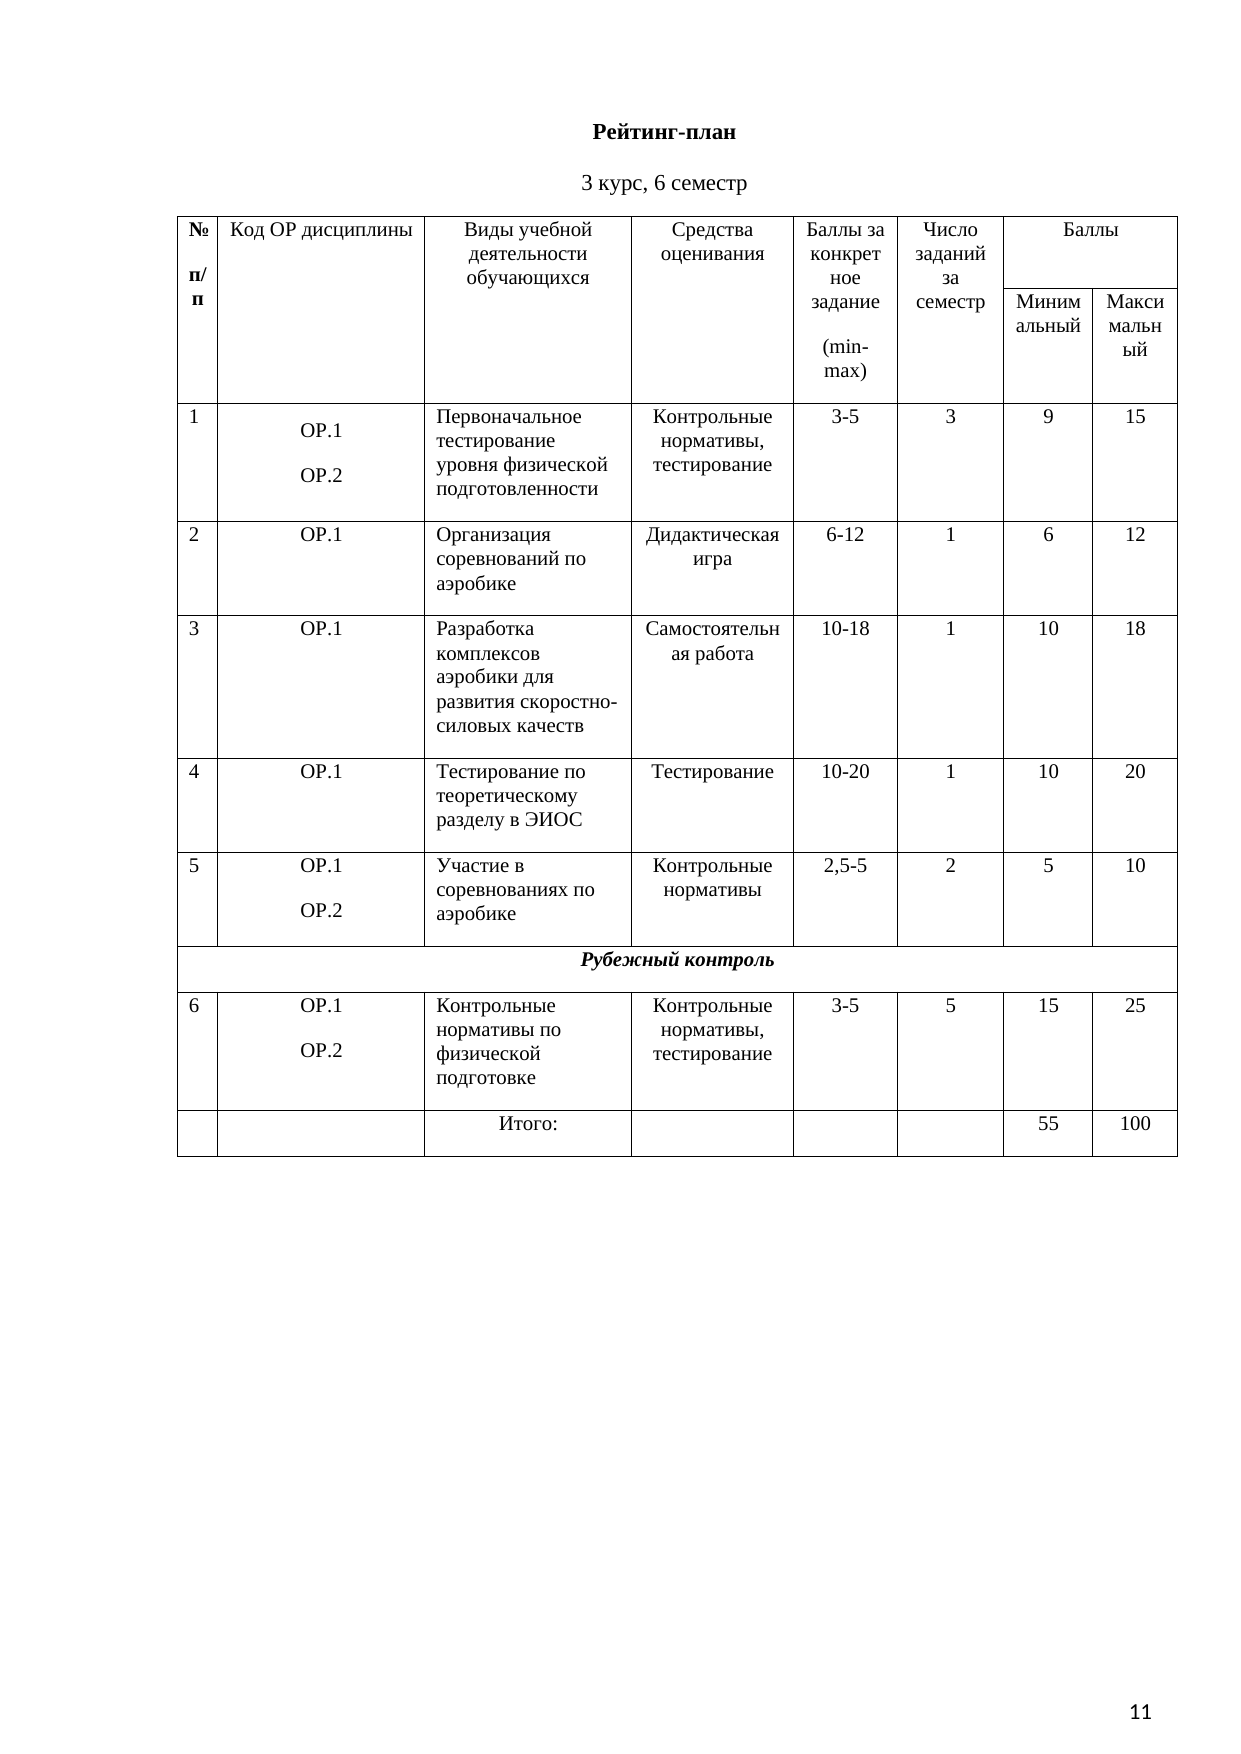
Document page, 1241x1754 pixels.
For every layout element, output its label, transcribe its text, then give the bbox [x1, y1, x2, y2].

text Рейтинг-план [177, 118, 1152, 144]
table_cell 10 [1093, 853, 1177, 946]
table_cell Тестирование [632, 759, 793, 852]
table_cell 2 [898, 853, 1003, 946]
text 3 курс, 6 семестр [177, 169, 1152, 196]
table_cell 5 [178, 853, 217, 946]
table_cell ОР.1 [218, 759, 424, 852]
table_cell Контрольные нормативы, тестирование [632, 404, 793, 521]
table_cell Контрольные нормативы по физической подготовке [425, 993, 631, 1110]
table_cell Участие в соревнованиях по аэробике [425, 853, 631, 946]
table_header Средства оценивания [632, 217, 793, 403]
table_cell Максимальный [1093, 289, 1177, 403]
table_cell 1 [178, 404, 217, 521]
table_cell [794, 1111, 897, 1156]
table_cell 6-12 [794, 522, 897, 615]
table_cell ОР.1 [218, 522, 424, 615]
table_header Баллы [1004, 217, 1177, 288]
table_cell 3 [898, 404, 1003, 521]
table_cell 1 [898, 522, 1003, 615]
table_cell Тестирование по теоретическому разделу в ЭИОС [425, 759, 631, 852]
table_cell 10-20 [794, 759, 897, 852]
table_cell 9 [1004, 404, 1092, 521]
table_cell Контрольные нормативы [632, 853, 793, 946]
table_header Число заданий за семестр [898, 217, 1003, 403]
table_cell 12 [1093, 522, 1177, 615]
table_cell 2 [178, 522, 217, 615]
table_cell 1 [898, 616, 1003, 757]
table_cell 10 [1004, 616, 1092, 757]
table_cell [178, 1111, 217, 1156]
table_cell Самостоятельная работа [632, 616, 793, 757]
table_header Виды учебной деятельности обучающихся [425, 217, 631, 403]
table_cell 6 [1004, 522, 1092, 615]
table_cell 15 [1004, 993, 1092, 1110]
table_cell 10-18 [794, 616, 897, 757]
table_cell ОР.1 ОР.2 [218, 853, 424, 946]
table_cell Первоначальное тестирование уровня физической подготовленности [425, 404, 631, 521]
table_cell 20 [1093, 759, 1177, 852]
table_cell 3-5 [794, 404, 897, 521]
table_cell Дидактическая игра [632, 522, 793, 615]
table_cell Разработка комплексов аэробики для развития скоростно-силовых качеств [425, 616, 631, 757]
table_cell Организация соревнований по аэробике [425, 522, 631, 615]
table_cell ОР.1 ОР.2 [218, 993, 424, 1110]
table_cell 3 [178, 616, 217, 757]
table_cell ОР.1 [218, 616, 424, 757]
table_cell 2,5-5 [794, 853, 897, 946]
table_cell 25 [1093, 993, 1177, 1110]
table_header Код ОР дисциплины [218, 217, 424, 403]
table_cell [218, 1111, 424, 1156]
table_cell 5 [898, 993, 1003, 1110]
table_cell 4 [178, 759, 217, 852]
table_header № п/п [178, 217, 217, 403]
table_cell Итого: [425, 1111, 631, 1156]
table_cell Минимальный [1004, 289, 1092, 403]
table_cell 3-5 [794, 993, 897, 1110]
table_cell ОР.1 ОР.2 [218, 404, 424, 521]
table_header Баллы за конкретное задание (min-max) [794, 217, 897, 403]
table_cell Контрольные нормативы, тестирование [632, 993, 793, 1110]
table_cell 18 [1093, 616, 1177, 757]
table_cell 10 [1004, 759, 1092, 852]
table_cell 5 [1004, 853, 1092, 946]
table_cell 55 [1004, 1111, 1092, 1156]
table_cell Рубежный контроль [178, 947, 1177, 992]
table_cell [898, 1111, 1003, 1156]
table_cell 1 [898, 759, 1003, 852]
table_cell [632, 1111, 793, 1156]
table_cell 100 [1093, 1111, 1177, 1156]
table_cell 15 [1093, 404, 1177, 521]
table_cell 6 [178, 993, 217, 1110]
